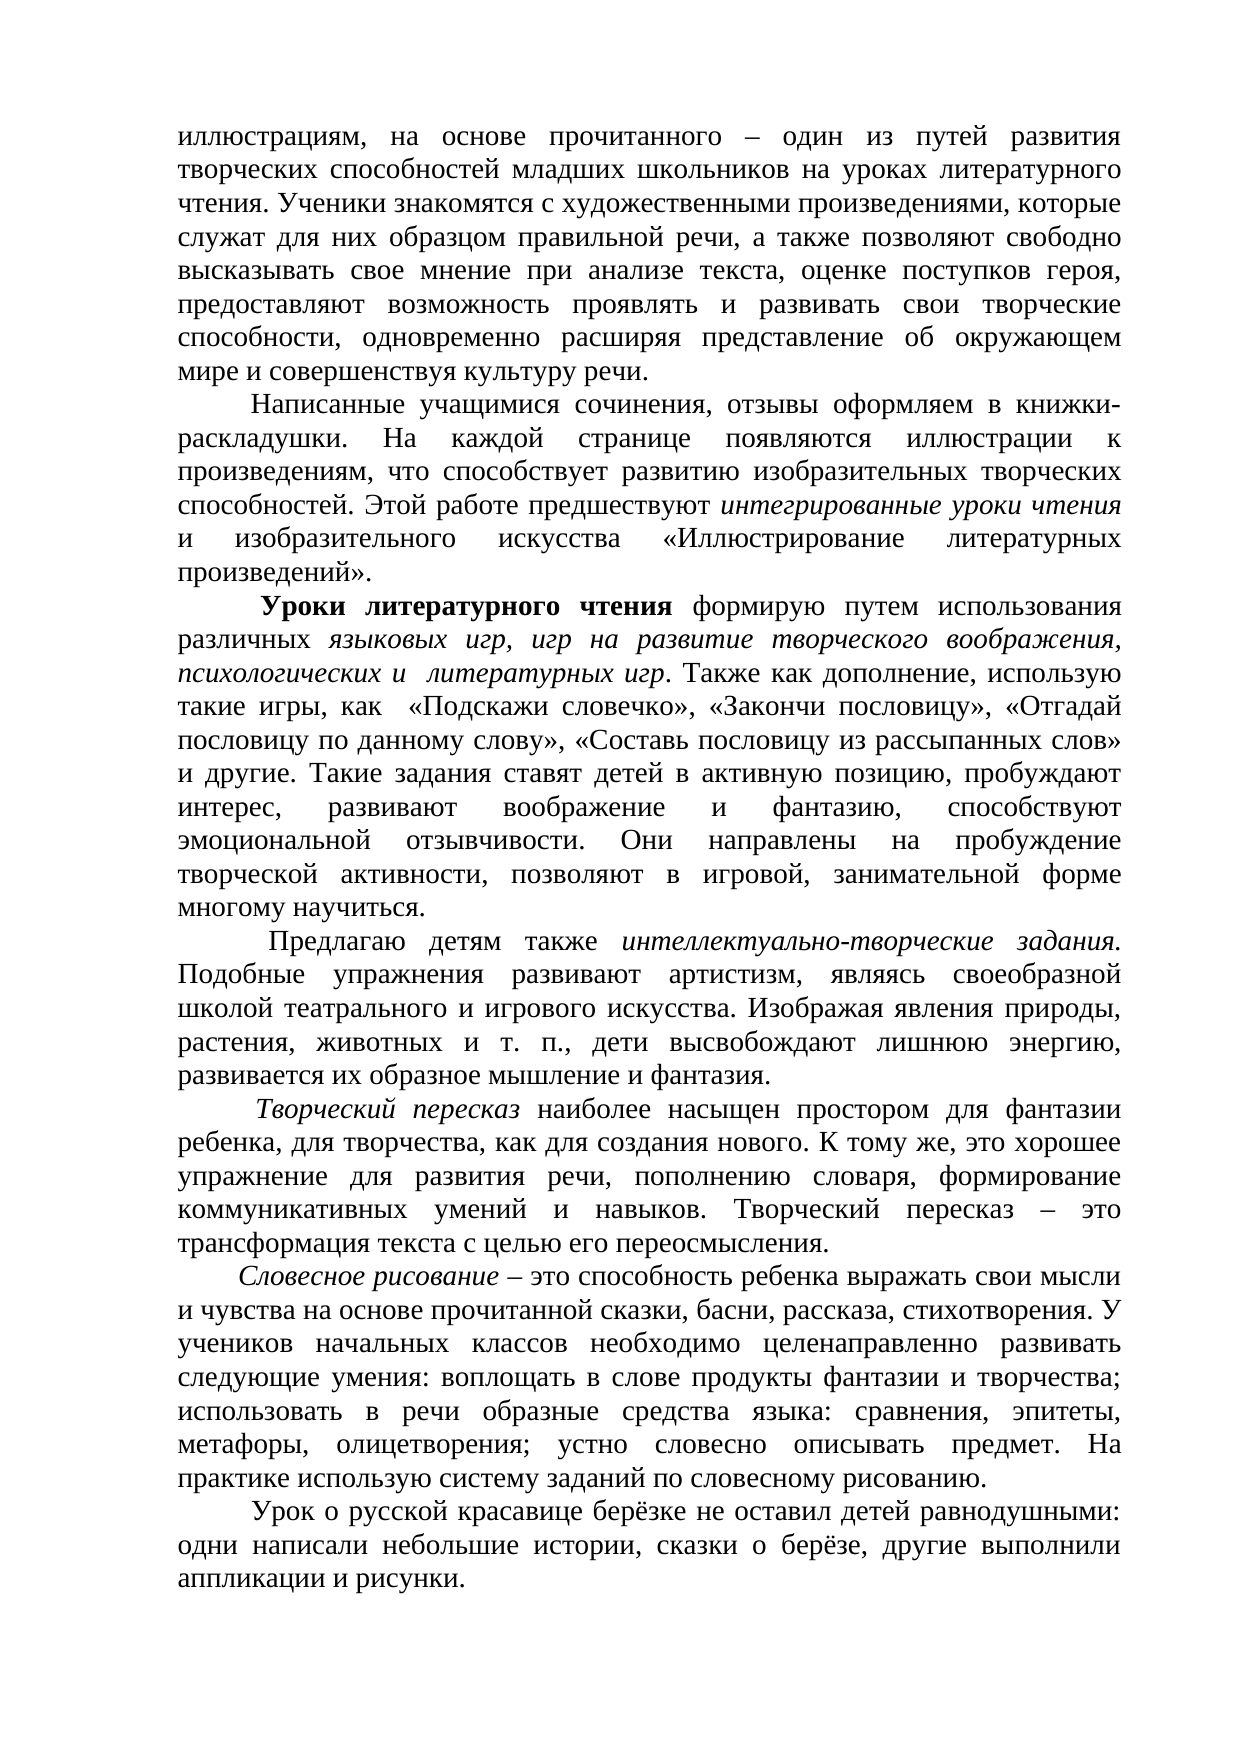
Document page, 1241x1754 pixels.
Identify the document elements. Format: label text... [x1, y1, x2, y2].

text Урок о русской красавице берёзке не оставил детей равнодушными: одни написали небольшие истории, сказки о берёзе, другие выполнили аппликации и рисунки. [177, 1493, 1122, 1594]
text Предлагаю детям также интеллектуально-творческие задания. Подобные упражнения развивают артистизм, являясь своеобразной школой театрального и игрового искусства. Изображая явления природы, растения, животных и т. п., дети высвобождают лишнюю энергию, развивается их образное мышление и фантазия. [177, 923, 1122, 1091]
text Уроки литературного чтения формирую путем использования различных языковых игр, игр на развитие творческого воображения, психологических и литературных игр. Также как дополнение, использую такие игры, как «Подскажи словечко», «Закончи пословицу», «Отгадай пословицу по данному слову», «Составь пословицу из рассыпанных слов» и другие. Такие задания ставят детей в активную позицию, пробуждают интерес, развивают воображение и фантазию, способствуют эмоциональной отзывчивости. Они направлены на пробуждение творческой активности, позволяют в игровой, занимательной форме многому научиться. [177, 588, 1122, 923]
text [177, 118, 1122, 386]
text Творческий пересказ наиболее насыщен простором для фантазии ребенка, для творчества, как для создания нового. К тому же, это хорошее упражнение для развития речи, пополнению словаря, формирование коммуникативных умений и навыков. Творческий пересказ – это трансформация текста с целью его переосмысления. [177, 1091, 1122, 1258]
text Написанные учащимися сочинения, отзывы оформляем в книжки-раскладушки. На каждой странице появляются иллюстрации к произведениям, что способствует развитию изобразительных творческих способностей. Этой работе предшествуют интегрированные уроки чтения и изобразительного искусства «Иллюстрирование литературных произведений». [177, 386, 1122, 588]
text Словесное рисование – это способность ребенка выражать свои мысли и чувства на основе прочитанной сказки, басни, рассказа, стихотворения. У учеников начальных классов необходимо целенаправленно развивать следующие умения: воплощать в слове продукты фантазии и творчества; использовать в речи образные средства языка: сравнения, эпитеты, метафоры, олицетворения; устно словесно описывать предмет. На практике использую систему заданий по словесному рисованию. [177, 1258, 1122, 1493]
